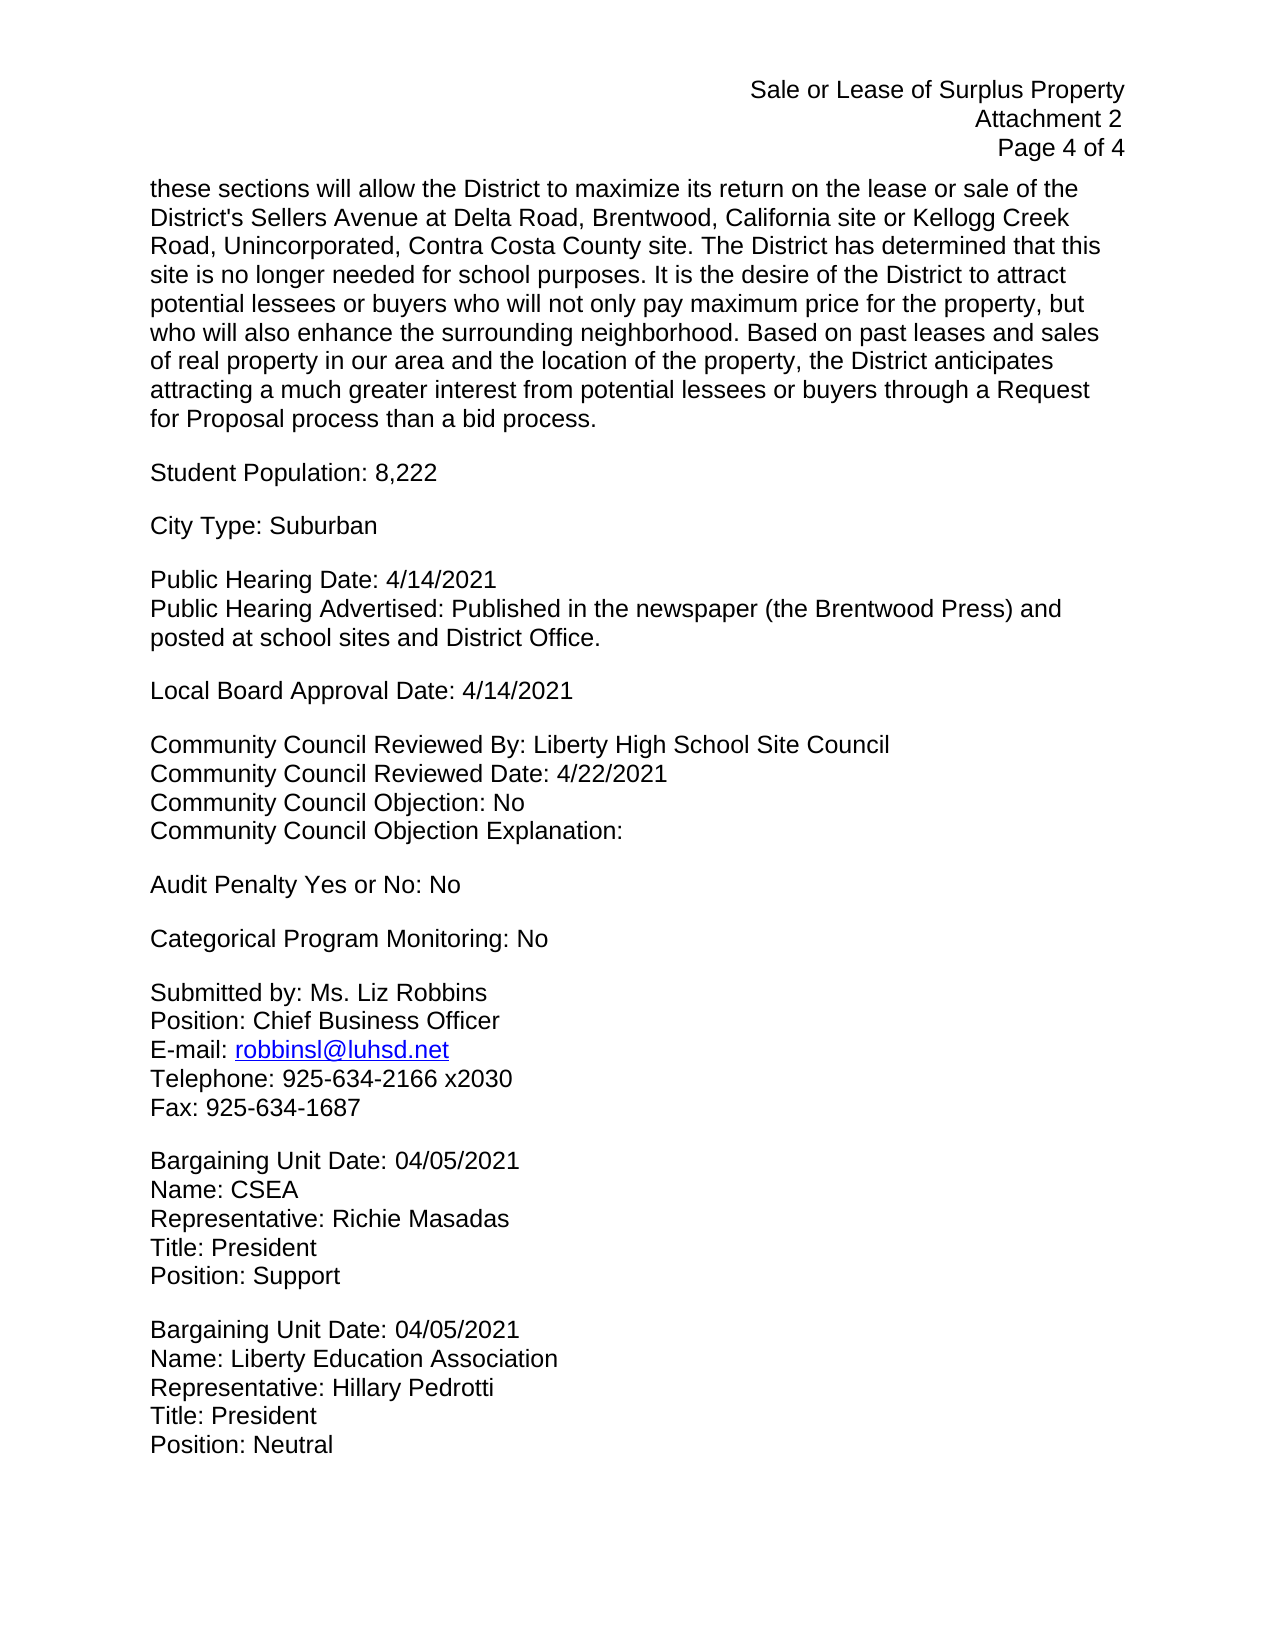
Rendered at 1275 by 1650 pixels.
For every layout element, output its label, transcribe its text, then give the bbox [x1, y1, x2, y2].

text Telephone: 925-634-2166 x2030 [150, 1064, 1125, 1092]
text Community Council Objection Explanation: [150, 816, 1125, 845]
text Bargaining Unit Date: 04/05/2021 [150, 1315, 1125, 1344]
text Fax: 925-634-1687 [150, 1092, 1125, 1121]
text Community Council Reviewed By: Liberty High School Site Council [150, 730, 1125, 759]
text Title: President [150, 1401, 1125, 1430]
text Community Council Objection: No [150, 787, 1125, 816]
text Representative: Richie Masadas [150, 1204, 1125, 1232]
text Position: Neutral [150, 1430, 1125, 1459]
text Student Population: 8,222 [150, 457, 1125, 486]
text Audit Penalty Yes or No: No [150, 870, 1125, 899]
text Public Hearing Date: 4/14/2021 [150, 565, 1125, 594]
text Representative: Hillary Pedrotti [150, 1372, 1125, 1401]
text Categorical Program Monitoring: No [150, 924, 1125, 952]
text E-mail: robbinsl@luhsd.net [150, 1035, 1125, 1064]
text Position: Chief Business Officer [150, 1006, 1125, 1035]
text Position: Support [150, 1261, 1125, 1290]
text Name: Liberty Education Association [150, 1344, 1125, 1372]
text Bargaining Unit Date: 04/05/2021 [150, 1146, 1125, 1175]
text Community Council Reviewed Date: 4/22/2021 [150, 759, 1125, 787]
text Public Hearing Advertised: Published in the newspaper (the Brentwood Press) and posted at school sites and District Office. [150, 594, 1125, 651]
text Submitted by: Ms. Liz Robbins [150, 977, 1125, 1006]
text Local Board Approval Date: 4/14/2021 [150, 676, 1125, 705]
text Title: President [150, 1232, 1125, 1261]
text City Type: Suburban [150, 511, 1125, 540]
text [150, 174, 1125, 432]
text Name: CSEA [150, 1175, 1125, 1204]
